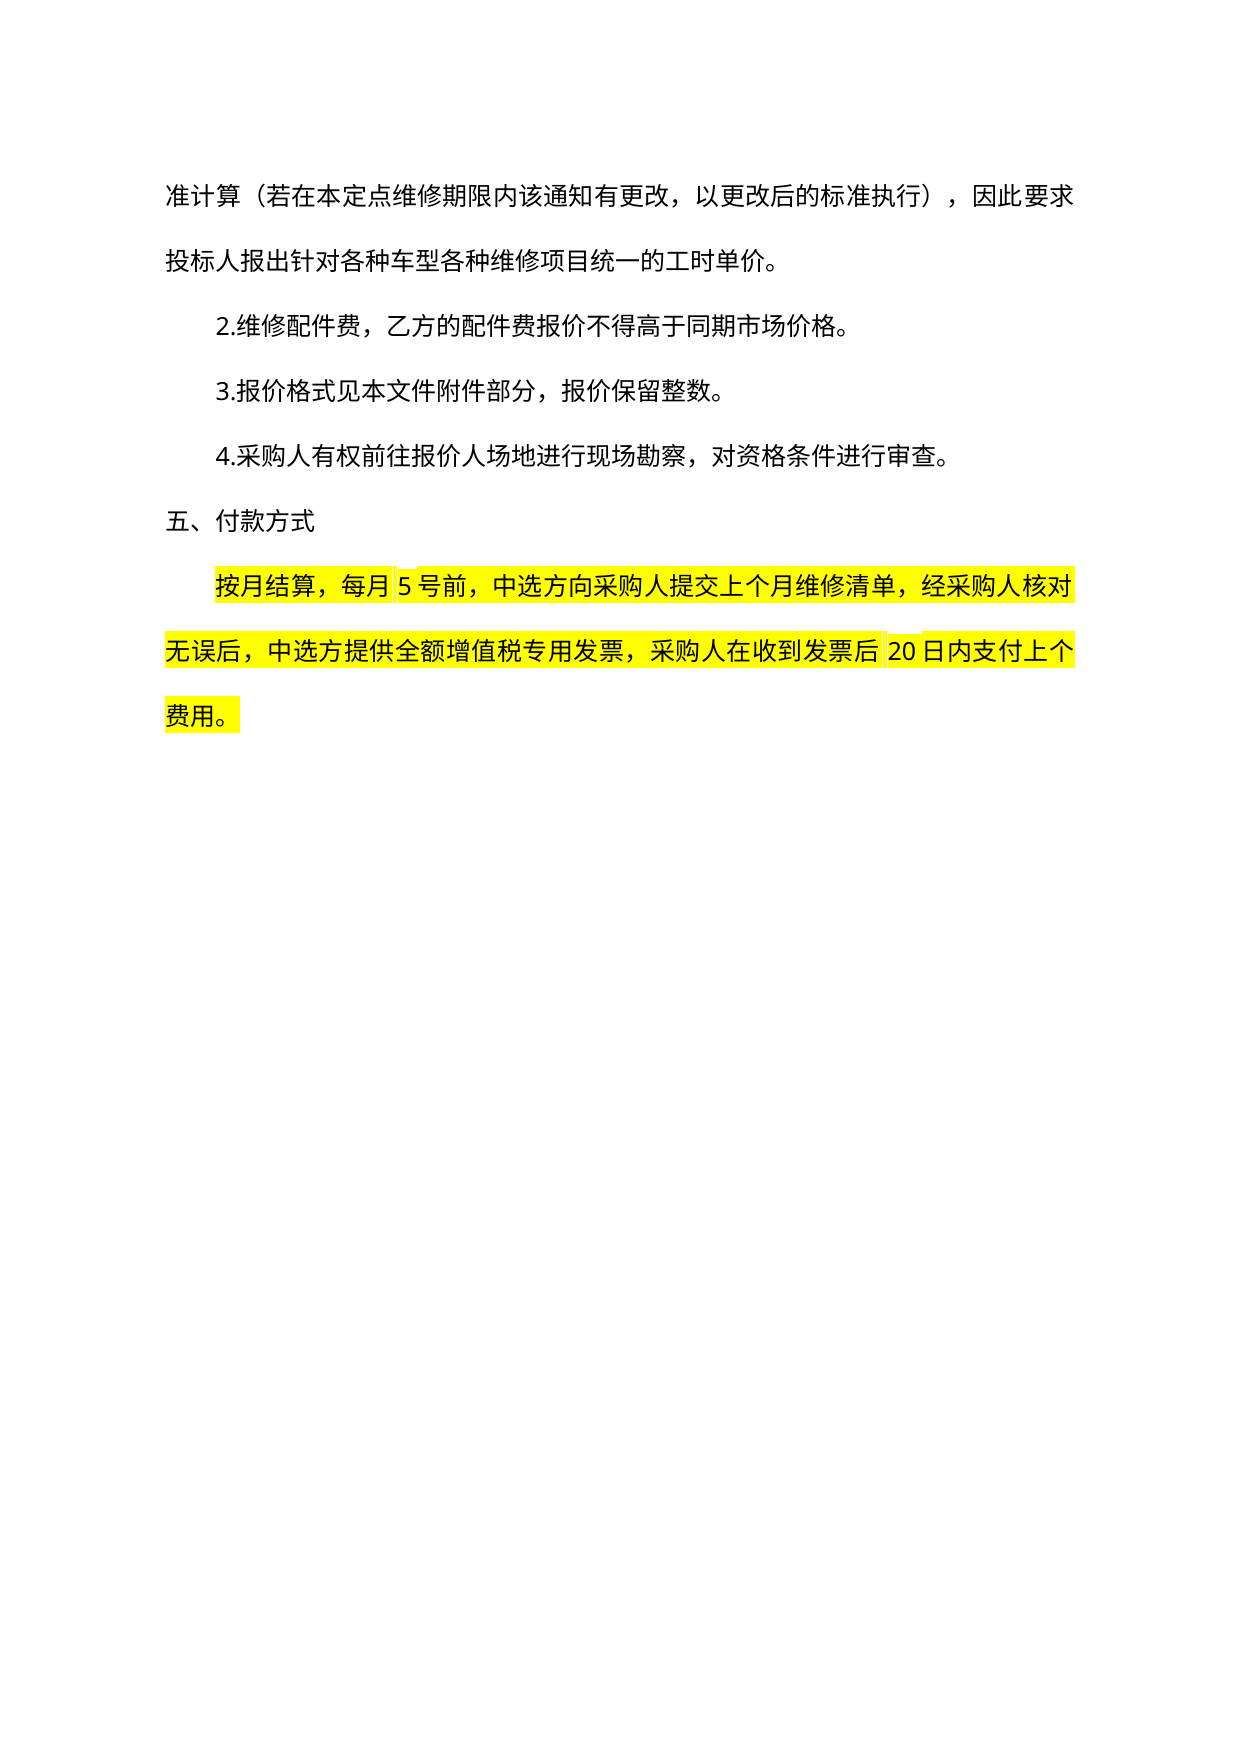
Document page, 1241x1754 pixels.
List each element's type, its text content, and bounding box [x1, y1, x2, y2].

text 按月结算，每月5号前，中选方向采购人提交上个月维修清单，经采购人核对无误后，中选方提供全额增值税专用发票，采购人在收到发票后20日内支付上个费用。 [165, 552, 1075, 747]
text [165, 162, 1075, 292]
text 3.报价格式见本文件附件部分，报价保留整数。 [165, 357, 1075, 422]
text 4.采购人有权前往报价人场地进行现场勘察，对资格条件进行审查。 [165, 422, 1075, 487]
text 五、付款方式 [165, 487, 1075, 552]
text 2.维修配件费，乙方的配件费报价不得高于同期市场价格。 [165, 292, 1075, 357]
